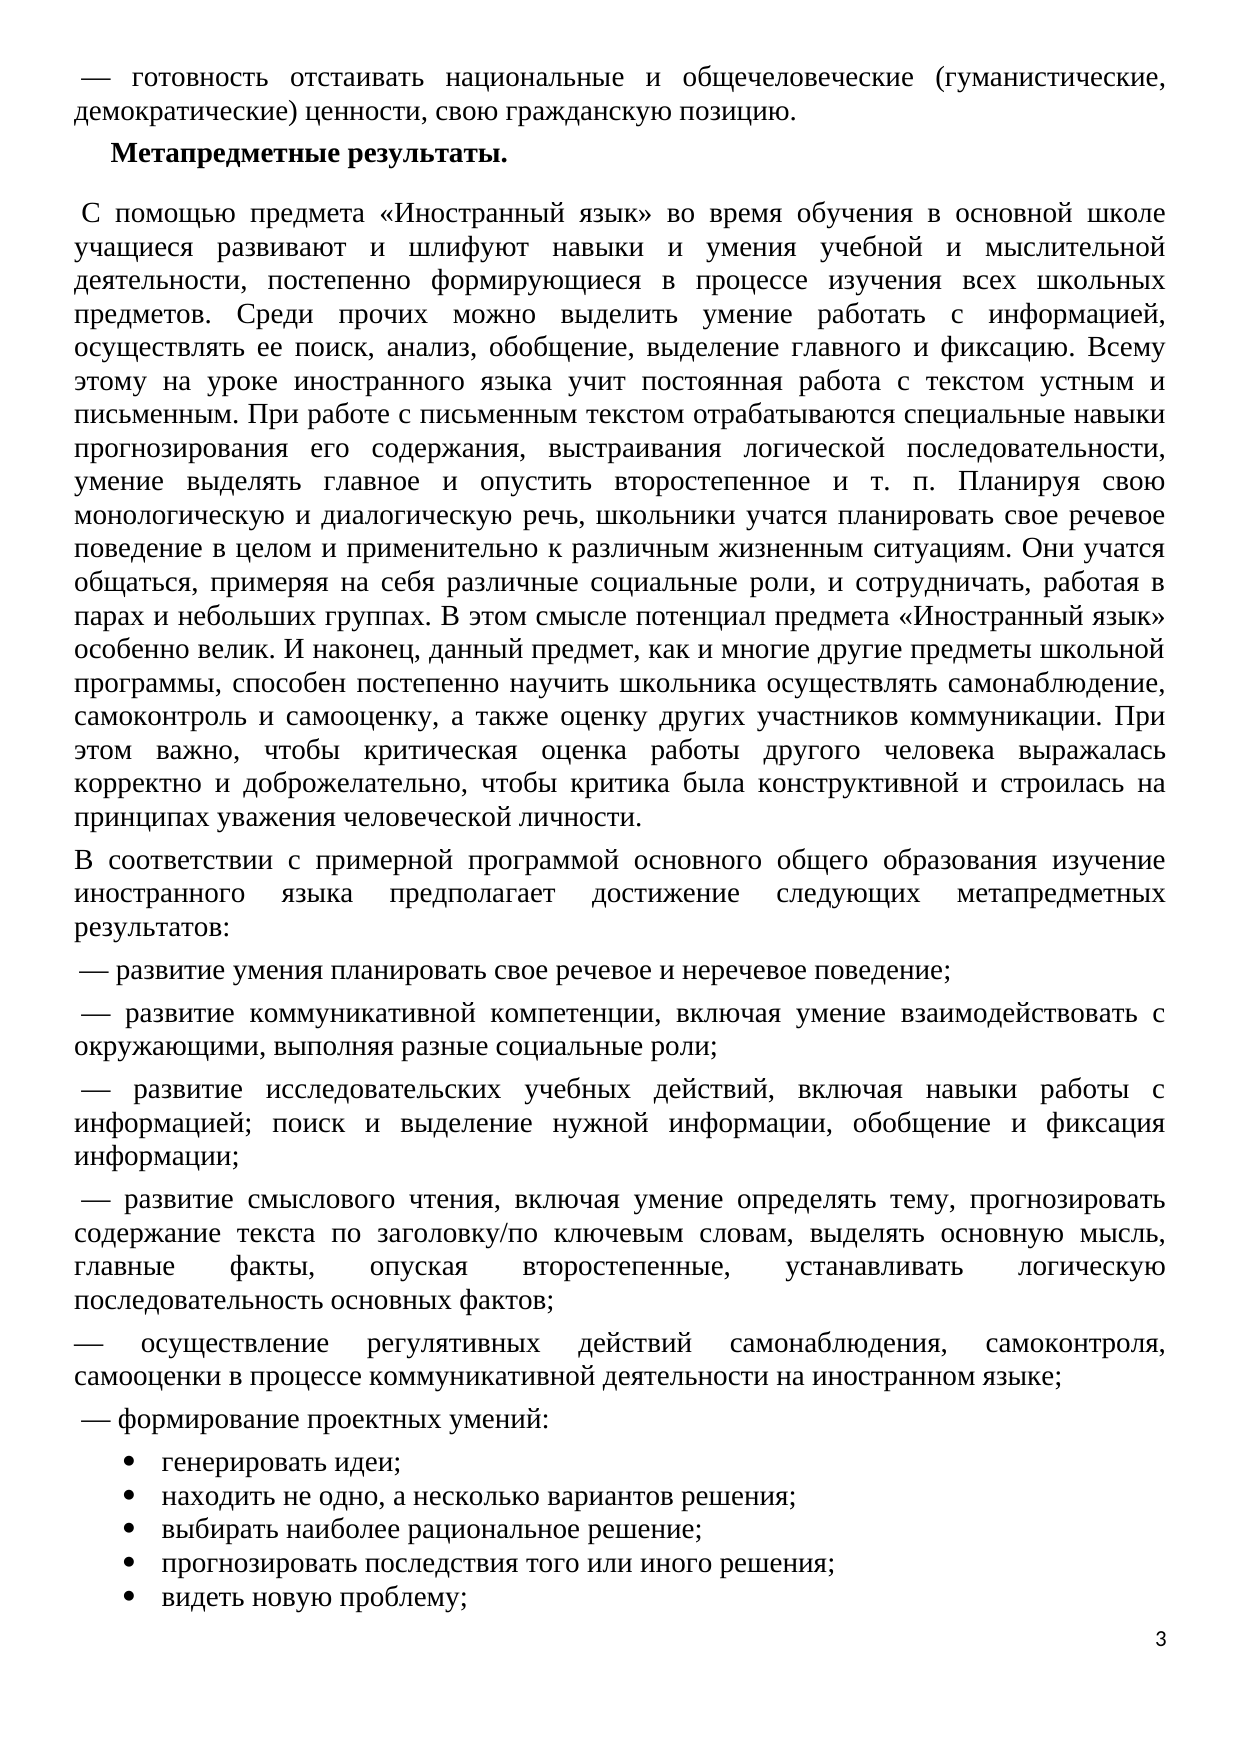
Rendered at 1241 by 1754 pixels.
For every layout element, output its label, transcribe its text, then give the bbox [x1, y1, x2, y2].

list выбирать наиболее рациональное решение; [124, 1511, 1167, 1545]
text — осуществление регулятивных действий самонаблюдения, самоконтроля, самооценки в процессе коммуникативной деятельности на иностранном языке; [74, 1325, 1167, 1392]
text В соответствии с примерной программой основного общего образования изучение иностранного языка предполагает достижение следующих метапредметных результатов: [74, 842, 1167, 942]
text — развитие исследовательских учебных действий, включая навыки работы с информацией; поиск и выделение нужной информации, обобщение и фиксация информации; [74, 1071, 1167, 1172]
text — готовность отстаивать национальные и общечеловеческие (гуманистические, демократические) ценности, свою гражданскую позицию. [74, 59, 1167, 126]
list генерировать идеи; [124, 1444, 1167, 1478]
text — развитие смыслового чтения, включая умение определять тему, прогнозировать содержание текста по заголовку/по ключевым словам, выделять основную мысль, главные факты, опуская второстепенные, устанавливать логическую последовательность основных фактов; [74, 1181, 1167, 1315]
text — развитие умения планировать свое речевое и неречевое поведение; [74, 952, 1167, 985]
text С помощью предмета «Иностранный язык» во время обучения в основной школе учащиеся развивают и шлифуют навыки и умения учебной и мыслительной деятельности, постепенно формирующиеся в процессе изучения всех школьных предметов. Среди прочих можно выделить умение работать с информацией, осуществлять ее поиск, анализ, обобщение, выделение главного и фиксацию. Всему этому на уроке иностранного языка учит постоянная работа с текстом устным и письменным. При работе с письменным текстом отрабатываются специальные навыки прогнозирования его содержания, выстраивания логической последовательности, умение выделять главное и опустить второстепенное и т. п. Планируя свою монологическую и диалогическую речь, школьники учатся планировать свое речевое поведение в целом и применительно к различным жизненным ситуациям. Они учатся общаться, примеряя на себя различные социальные роли, и сотрудничать, работая в парах и небольших группах. В этом смысле потенциал предмета «Иностранный язык» особенно велик. И наконец, данный предмет, как и многие другие предметы школьной программы, способен постепенно научить школьника осуществлять самонаблюдение, самоконтроль и самооценку, а также оценку других участников коммуникации. При этом важно, чтобы критическая оценка работы другого человека выражалась корректно и доброжелательно, чтобы критика была конструктивной и строилась на принципах уважения человеческой личности. [74, 195, 1167, 832]
text Метапредметные результаты. [74, 136, 1167, 169]
text — формирование проектных умений: [74, 1401, 1167, 1435]
text — развитие коммуникативной компетенции, включая умение взаимодействовать с окружающими, выполняя разные социальные роли; [74, 995, 1167, 1062]
list видеть новую проблему; [124, 1579, 1167, 1612]
list прогнозировать последствия того или иного решения; [124, 1545, 1167, 1579]
list находить не одно, а несколько вариантов решения; [124, 1478, 1167, 1511]
